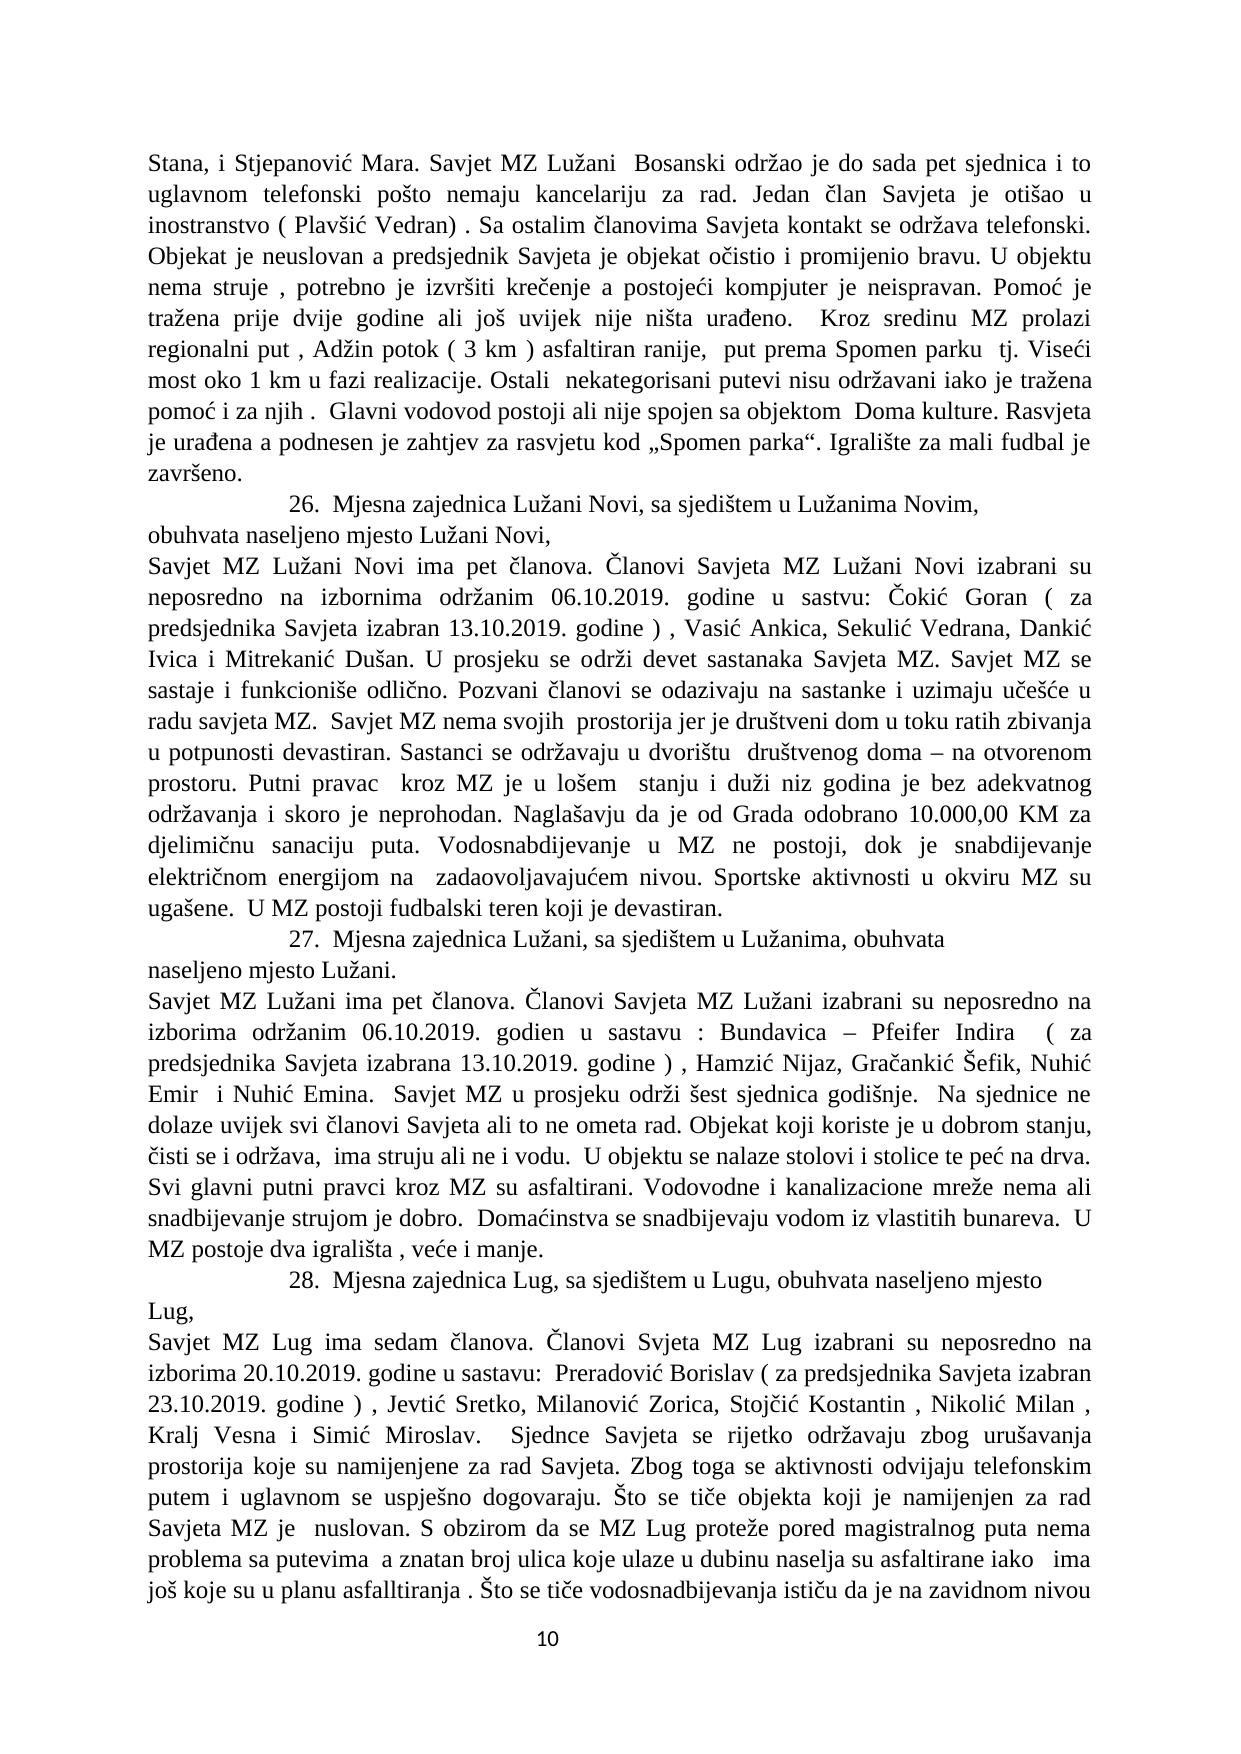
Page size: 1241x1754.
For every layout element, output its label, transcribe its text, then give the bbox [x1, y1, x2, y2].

text Lug, [148, 1296, 1093, 1325]
list 28. Mjesna zajednica Lug, sa sjedištem u Lugu, obuhvata naseljeno mjesto [288, 1265, 1093, 1294]
text obuhvata naseljeno mjesto Lužani Novi, [148, 520, 1093, 549]
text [148, 148, 1093, 487]
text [148, 1327, 1093, 1604]
text Savjet MZ Lužani Novi ima pet članova. Članovi Savjeta MZ Lužani Novi izabrani su neposredno na izbornima održanim 06.10.2019. godine u sastvu: Čokić Goran ( za predsjednika Savjeta izabran 13.10.2019. godine ) , Vasić Ankica, Sekulić Vedrana, Dankić Ivica i Mitrekanić Dušan. U prosjeku se održi devet sastanaka Savjeta MZ. Savjet MZ se sastaje i funkcioniše odlično. Pozvani članovi se odazivaju na sastanke i uzimaju učešće u radu savjeta MZ. Savjet MZ nema svojih prostorija jer je društveni dom u toku ratih zbivanja u potpunosti devastiran. Sastanci se održavaju u dvorištu društvenog doma – na otvorenom prostoru. Putni pravac kroz MZ je u lošem stanju i duži niz godina je bez adekvatnog održavanja i skoro je neprohodan. Naglašavju da je od Grada odobrano 10.000,00 KM za djelimičnu sanaciju puta. Vodosnabdijevanje u MZ ne postoji, dok je snabdijevanje električnom energijom na zadaovoljavajućem nivou. Sportske aktivnosti u okviru MZ su ugašene. U MZ postoji fudbalski teren koji je devastiran. [148, 551, 1093, 921]
text Savjet MZ Lužani ima pet članova. Članovi Savjeta MZ Lužani izabrani su neposredno na izborima održanim 06.10.2019. godien u sastavu : Bundavica – Pfeifer Indira ( za predsjednika Savjeta izabrana 13.10.2019. godine ) , Hamzić Nijaz, Gračankić Šefik, Nuhić Emir i Nuhić Emina. Savjet MZ u prosjeku održi šest sjednica godišnje. Na sjednice ne dolaze uvijek svi članovi Savjeta ali to ne ometa rad. Objekat koji koriste je u dobrom stanju, čisti se i održava, ima struju ali ne i vodu. U objektu se nalaze stolovi i stolice te peć na drva. Svi glavni putni pravci kroz MZ su asfaltirani. Vodovodne i kanalizacione mreže nema ali snadbijevanje strujom je dobro. Domaćinstva se snadbijevaju vodom iz vlastitih bunareva. U MZ postoje dva igrališta , veće i manje. [148, 986, 1093, 1263]
list 27. Mjesna zajednica Lužani, sa sjedištem u Lužanima, obuhvata [288, 924, 1093, 952]
text naseljeno mjesto Lužani. [148, 955, 1093, 983]
list 26. Mjesna zajednica Lužani Novi, sa sjedištem u Lužanima Novim, [288, 489, 1093, 518]
